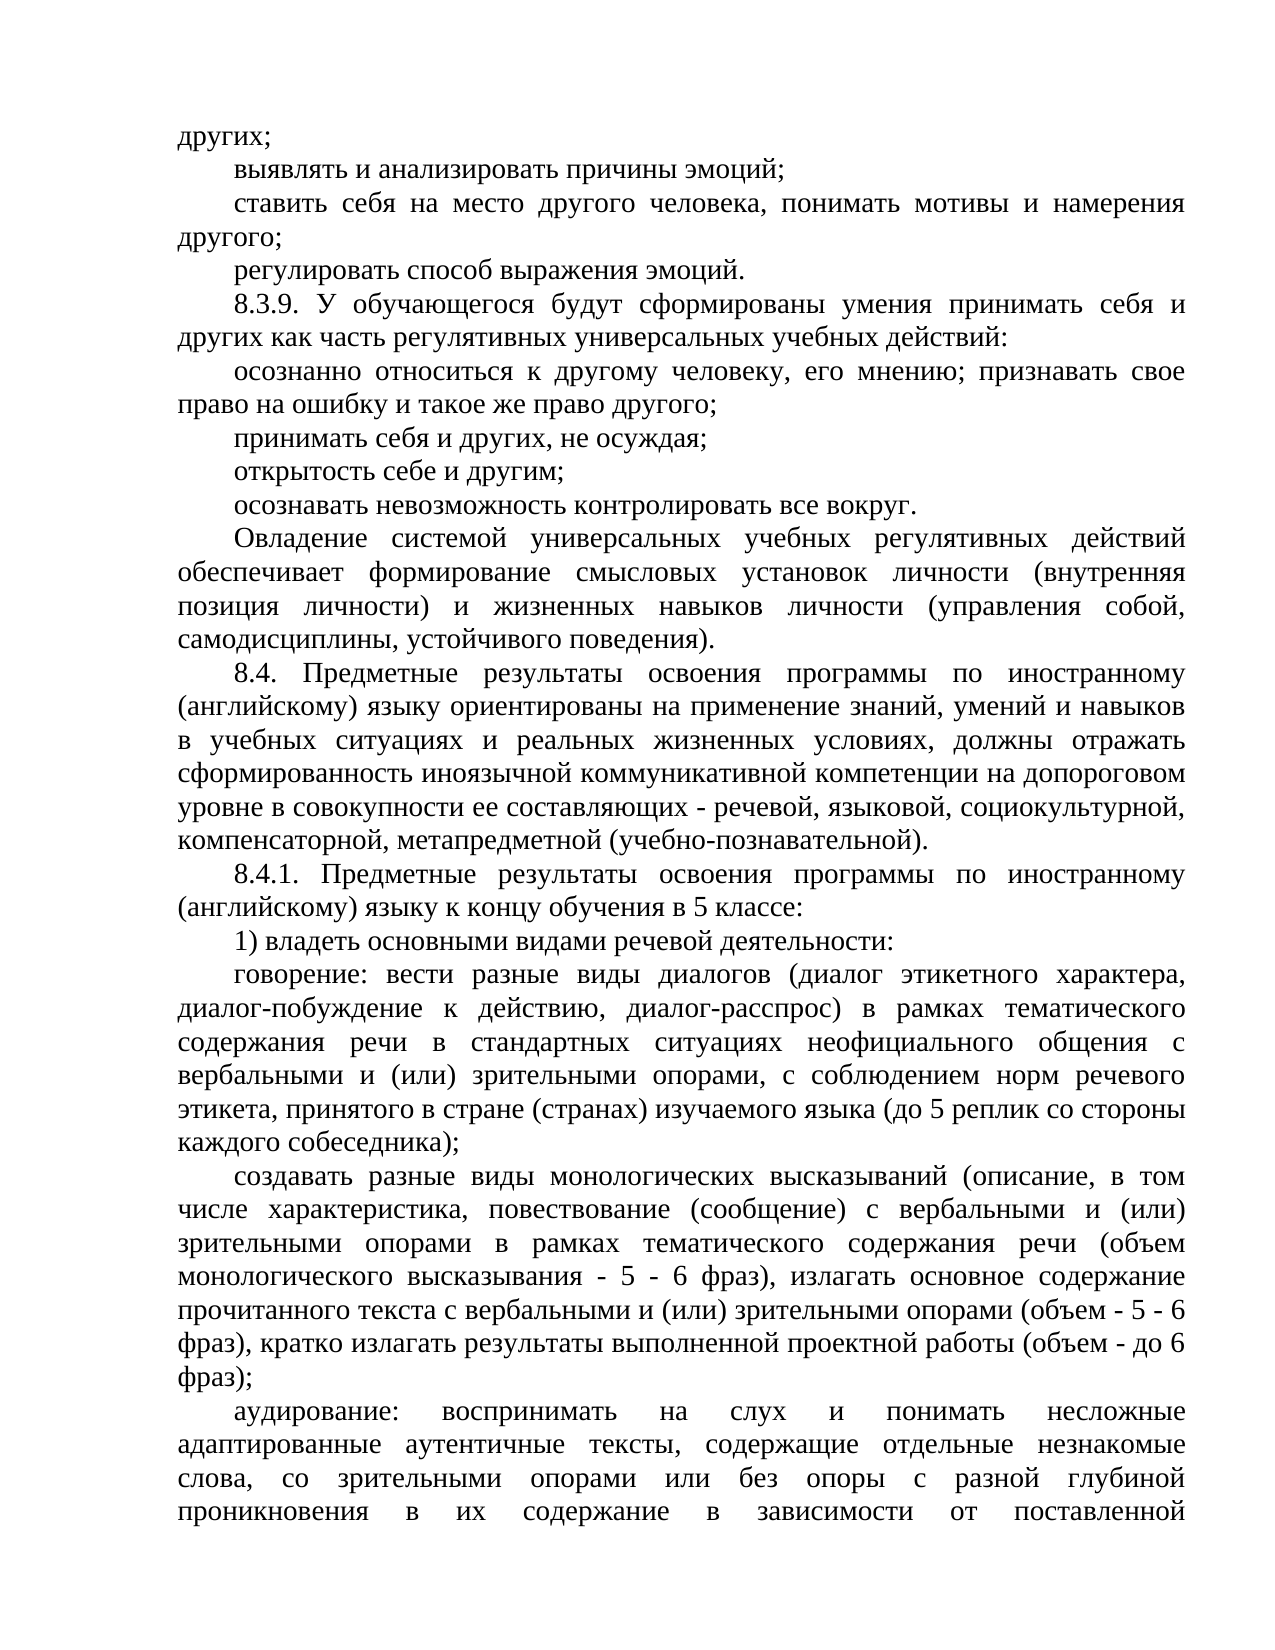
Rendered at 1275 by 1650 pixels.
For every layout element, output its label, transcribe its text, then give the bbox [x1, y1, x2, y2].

text 8.4. Предметные результаты освоения программы по иностранному (английскому) языку ориентированы на применение знаний, умений и навыков в учебных ситуациях и реальных жизненных условиях, должны отражать сформированность иноязычной коммуникативной компетенции на допороговом уровне в совокупности ее составляющих - речевой, языковой, социокультурной, компенсаторной, метапредметной (учебно-познавательной). [177, 655, 1186, 856]
text 8.3.9. У обучающегося будут сформированы умения принимать себя и других как часть регулятивных универсальных учебных действий: [177, 286, 1186, 353]
text принимать себя и других, не осуждая; [177, 420, 1186, 453]
text создавать разные виды монологических высказываний (описание, в том числе характеристика, повествование (сообщение) с вербальными и (или) зрительными опорами в рамках тематического содержания речи (объем монологического высказывания - 5 - 6 фраз), излагать основное содержание прочитанного текста с вербальными и (или) зрительными опорами (объем - 5 - 6 фраз), кратко излагать результаты выполненной проектной работы (объем - до 6 фраз); [177, 1158, 1186, 1393]
text открытость себе и другим; [177, 453, 1186, 487]
text 1) владеть основными видами речевой деятельности: [177, 923, 1186, 957]
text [177, 1393, 1186, 1527]
text регулировать способ выражения эмоций. [177, 252, 1186, 286]
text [177, 118, 1186, 152]
text выявлять и анализировать причины эмоций; [177, 152, 1186, 185]
text говорение: вести разные виды диалогов (диалог этикетного характера, диалог-побуждение к действию, диалог-расспрос) в рамках тематического содержания речи в стандартных ситуациях неофициального общения с вербальными и (или) зрительными опорами, с соблюдением норм речевого этикета, принятого в стране (странах) изучаемого языка (до 5 реплик со стороны каждого собеседника); [177, 957, 1186, 1158]
text 8.4.1. Предметные результаты освоения программы по иностранному (английскому) языку к концу обучения в 5 классе: [177, 856, 1186, 923]
text Овладение системой универсальных учебных регулятивных действий обеспечивает формирование смысловых установок личности (внутренняя позиция личности) и жизненных навыков личности (управления собой, самодисциплины, устойчивого поведения). [177, 521, 1186, 655]
text ставить себя на место другого человека, понимать мотивы и намерения другого; [177, 185, 1186, 252]
text осознанно относиться к другому человеку, его мнению; признавать свое право на ошибку и такое же право другого; [177, 353, 1186, 420]
text осознавать невозможность контролировать все вокруг. [177, 487, 1186, 521]
